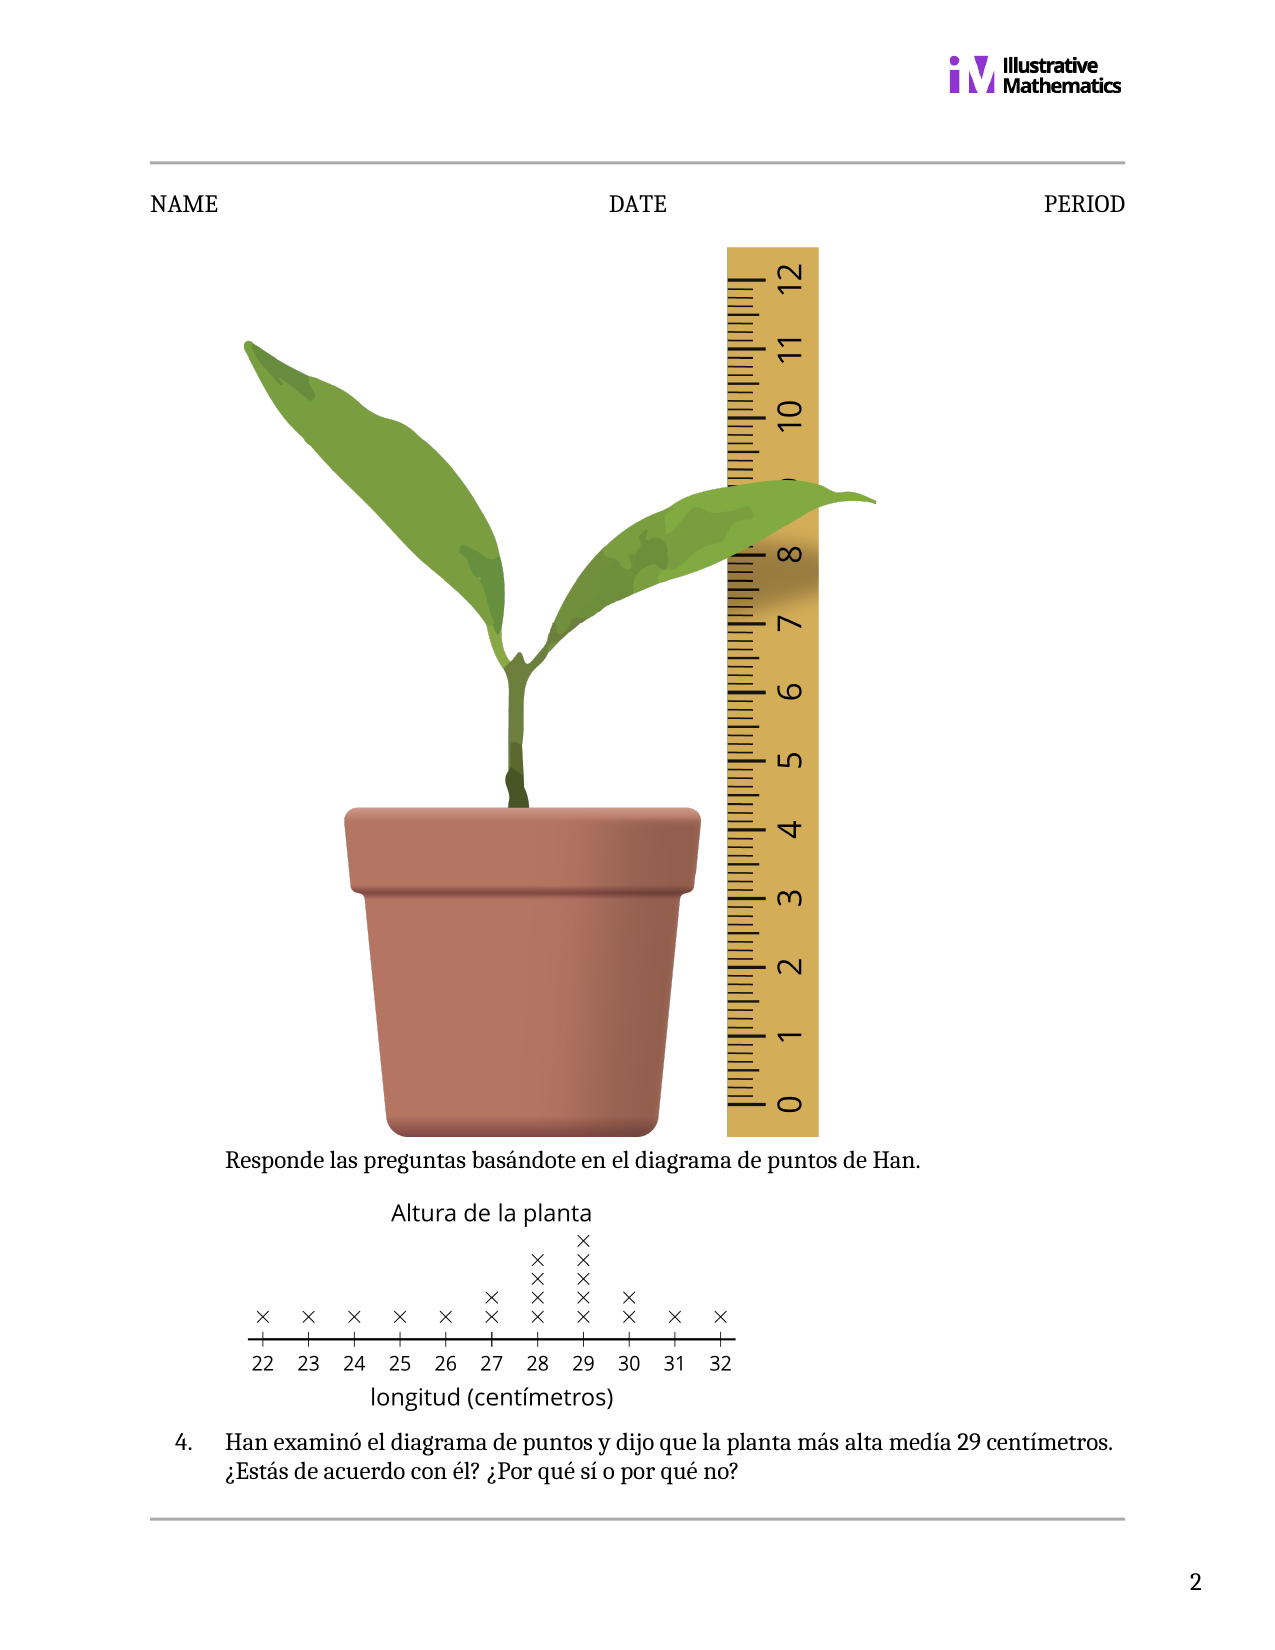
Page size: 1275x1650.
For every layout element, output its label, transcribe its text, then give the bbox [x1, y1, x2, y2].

picture [243, 247, 877, 1137]
picture [949, 55, 1121, 93]
list Responde las preguntas basándote en el diagrama de puntos de Han. [175, 1146, 1125, 1175]
picture [243, 1196, 740, 1419]
list Han examinó el diagrama de puntos y dijo que la planta más alta medía 29 centímetros. ¿Estás de acuerdo con él? ¿Por qué sí o por qué no? [175, 1428, 1125, 1486]
